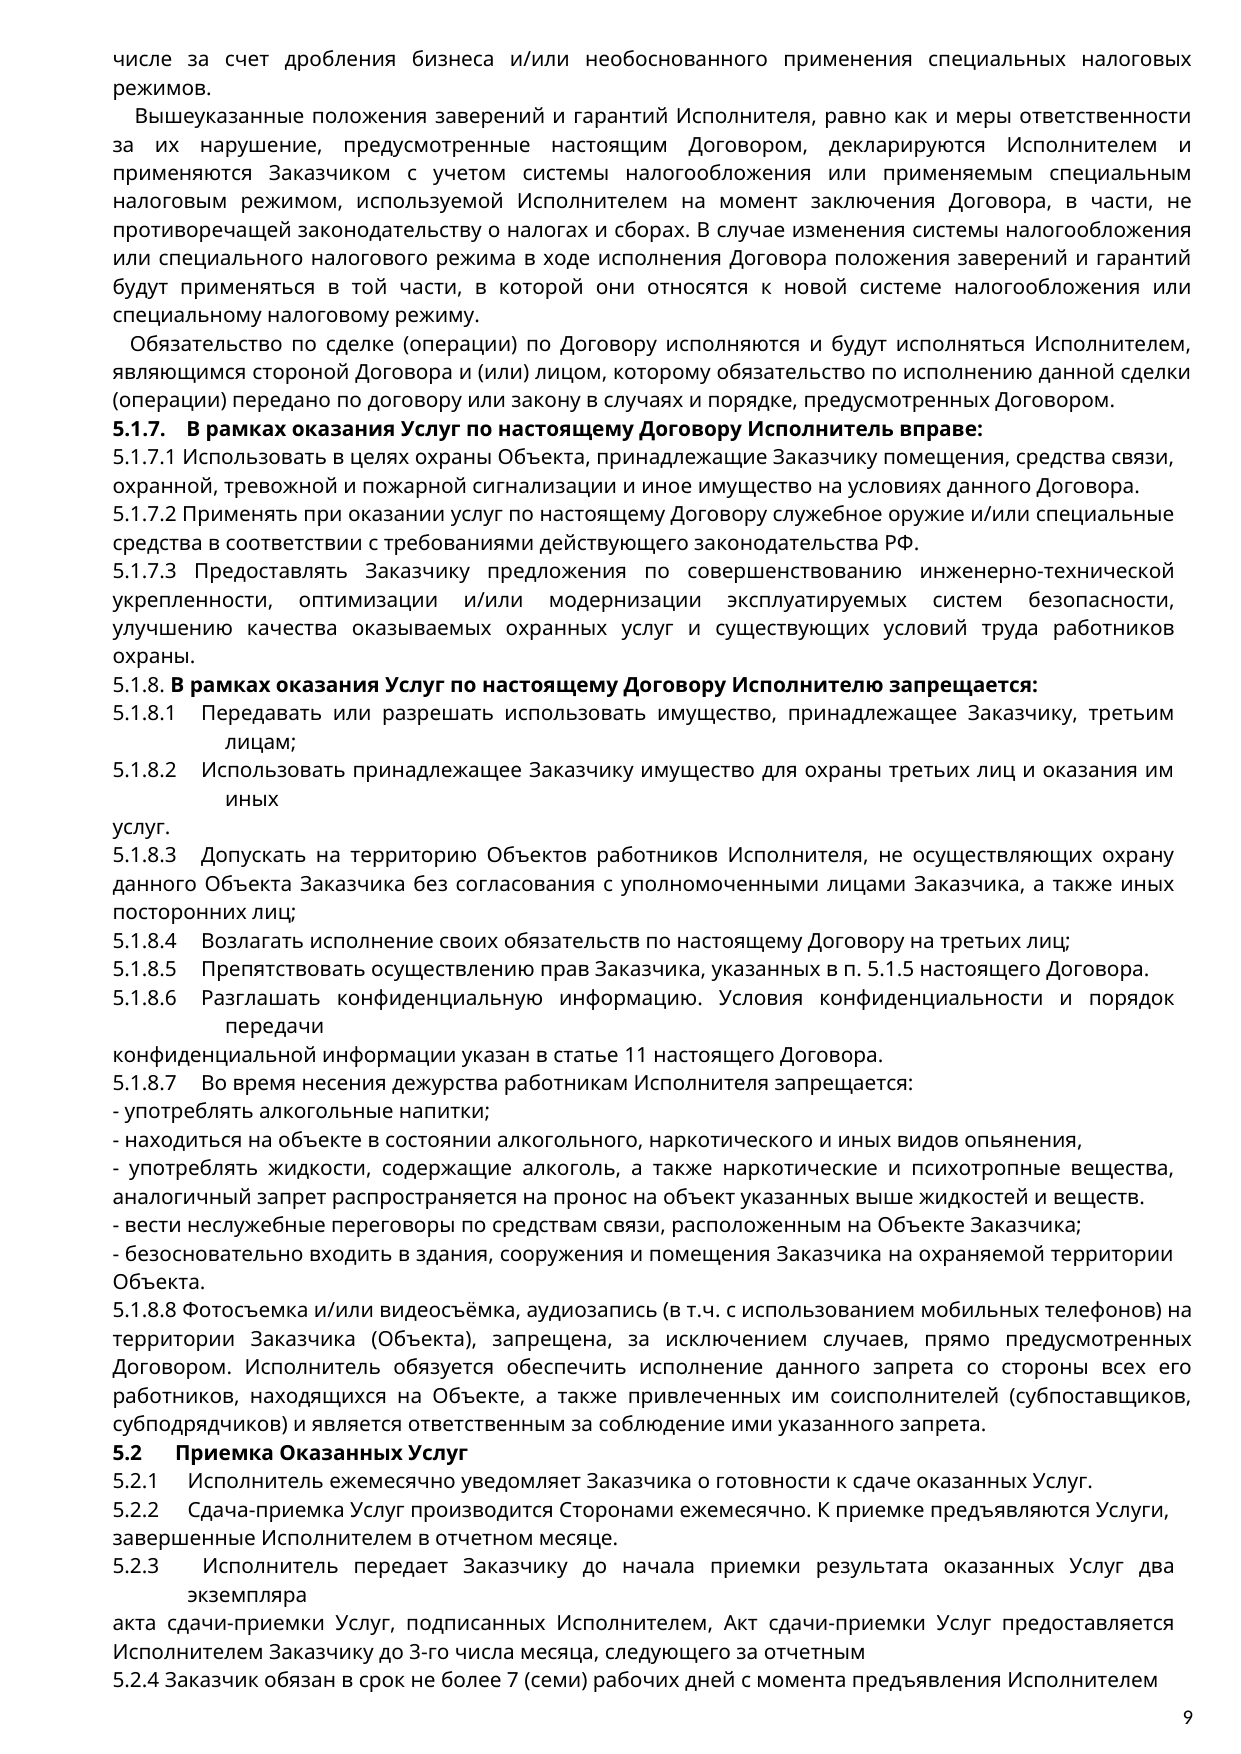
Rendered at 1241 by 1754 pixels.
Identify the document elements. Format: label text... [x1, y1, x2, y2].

text - находиться на объекте в состоянии алкогольного, наркотического и иных видов опьянения, [112, 1125, 1175, 1153]
list Сдача-приемка Услуг производится Сторонами ежемесячно. К приемке предъявляются Услуги, [112, 1495, 1175, 1523]
list Использовать принадлежащее Заказчику имущество для охраны третьих лиц и оказания им иных [112, 755, 1175, 812]
text 5.1.8.8 Фотосъемка и/или видеосъёмка, аудиозапись (в т.ч. с использованием мобильных телефонов) на территории Заказчика (Объекта), запрещена, за исключением случаев, прямо предусмотренных Договором. Исполнитель обязуется обеспечить исполнение данного запрета со стороны всех его работников, находящихся на Объекте, а также привлеченных им соисполнителей (субпоставщиков, субподрядчиков) и является ответственным за соблюдение ими указанного запрета. [112, 1296, 1193, 1438]
list Препятствовать осуществлению прав Заказчика, указанных в п. 5.1.5 настоящего Договора. [112, 954, 1175, 983]
list Исполнитель ежемесячно уведомляет Заказчика о готовности к сдаче оказанных Услуг. [112, 1466, 1175, 1495]
list Во время несения дежурства работникам Исполнителя запрещается: [112, 1068, 1175, 1097]
list Вышеуказанные положения заверений и гарантий Исполнителя, равно как и меры ответственности за их нарушение, предусмотренные настоящим Договором, декларируются Исполнителем и применяются Заказчиком с учетом системы налогообложения или применяемым специальным налоговым режимом, используемой Исполнителем на момент заключения Договора, в части, не противоречащей законодательству о налогах и сборах. В случае изменения системы налогообложения или специального налогового режима в ходе исполнения Договора положения заверений и гарантий будут применяться в той части, в которой они относятся к новой системе налогообложения или специальному налоговому режиму. [112, 101, 1193, 329]
list Обязательство по сделке (операции) по Договору исполняются и будут исполняться Исполнителем, являющимся стороной Договора и (или) лицом, которому обязательство по исполнению данной сделки (операции) передано по договору или закону в случаях и порядке, предусмотренных Договором. [112, 329, 1193, 414]
text - безосновательно входить в здания, сооружения и помещения Заказчика на охраняемой территории Объекта. [112, 1239, 1175, 1296]
list Допускать на территорию Объектов работников Исполнителя, не осуществляющих охрану данного Объекта Заказчика без согласования с уполномоченными лицами Заказчика, а также иных посторонних лиц; [112, 841, 1175, 926]
text 5.2.4 Заказчик обязан в срок не более 7 (семи) рабочих дней с момента предъявления Исполнителем [112, 1665, 1175, 1694]
text - вести неслужебные переговоры по средствам связи, расположенным на Объекте Заказчика; [112, 1210, 1175, 1239]
list Передавать или разрешать использовать имущество, принадлежащее Заказчику, третьим лицам; [112, 698, 1175, 755]
text 5.1.8. В рамках оказания Услуг по настоящему Договору Исполнителю запрещается: [112, 670, 1175, 698]
text конфиденциальной информации указан в статье 11 настоящего Договора. [112, 1040, 1175, 1068]
text 5.1.7.2 Применять при оказании услуг по настоящему Договору служебное оружие и/или специальные средства в соответствии с требованиями действующего законодательства РФ. [112, 499, 1175, 556]
text завершенные Исполнителем в отчетном месяце. [112, 1523, 1175, 1552]
list Приемка Оказанных Услуг [112, 1438, 1175, 1466]
text 5.1.7.1 Использовать в целях охраны Объекта, принадлежащие Заказчику помещения, средства связи, охранной, тревожной и пожарной сигнализации и иное имущество на условиях данного Договора. [112, 442, 1175, 499]
list Разглашать конфиденциальную информацию. Условия конфиденциальности и порядок передачи [112, 983, 1175, 1040]
text услуг. [112, 812, 1175, 841]
text - употреблять алкогольные напитки; [112, 1097, 1175, 1125]
list В рамках оказания Услуг по настоящему Договору Исполнитель вправе: [112, 414, 1175, 442]
text 5.1.7.3 Предоставлять Заказчику предложения по совершенствованию инженерно-технической укрепленности, оптимизации и/или модернизации эксплуатируемых систем безопасности, улучшению качества оказываемых охранных услуг и существующих условий труда работников охраны. [112, 556, 1175, 670]
text акта сдачи-приемки Услуг, подписанных Исполнителем, Акт сдачи-приемки Услуг предоставляется Исполнителем Заказчику до 3-го числа месяца, следующего за отчетным [112, 1608, 1175, 1665]
list Исполнитель передает Заказчику до начала приемки результата оказанных Услуг два экземпляра [112, 1552, 1175, 1608]
text - употреблять жидкости, содержащие алкоголь, а также наркотические и психотропные вещества, аналогичный запрет распространяется на пронос на объект указанных выше жидкостей и веществ. [112, 1153, 1175, 1210]
list Возлагать исполнение своих обязательств по настоящему Договору на третьих лиц; [112, 926, 1175, 954]
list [112, 44, 1193, 101]
